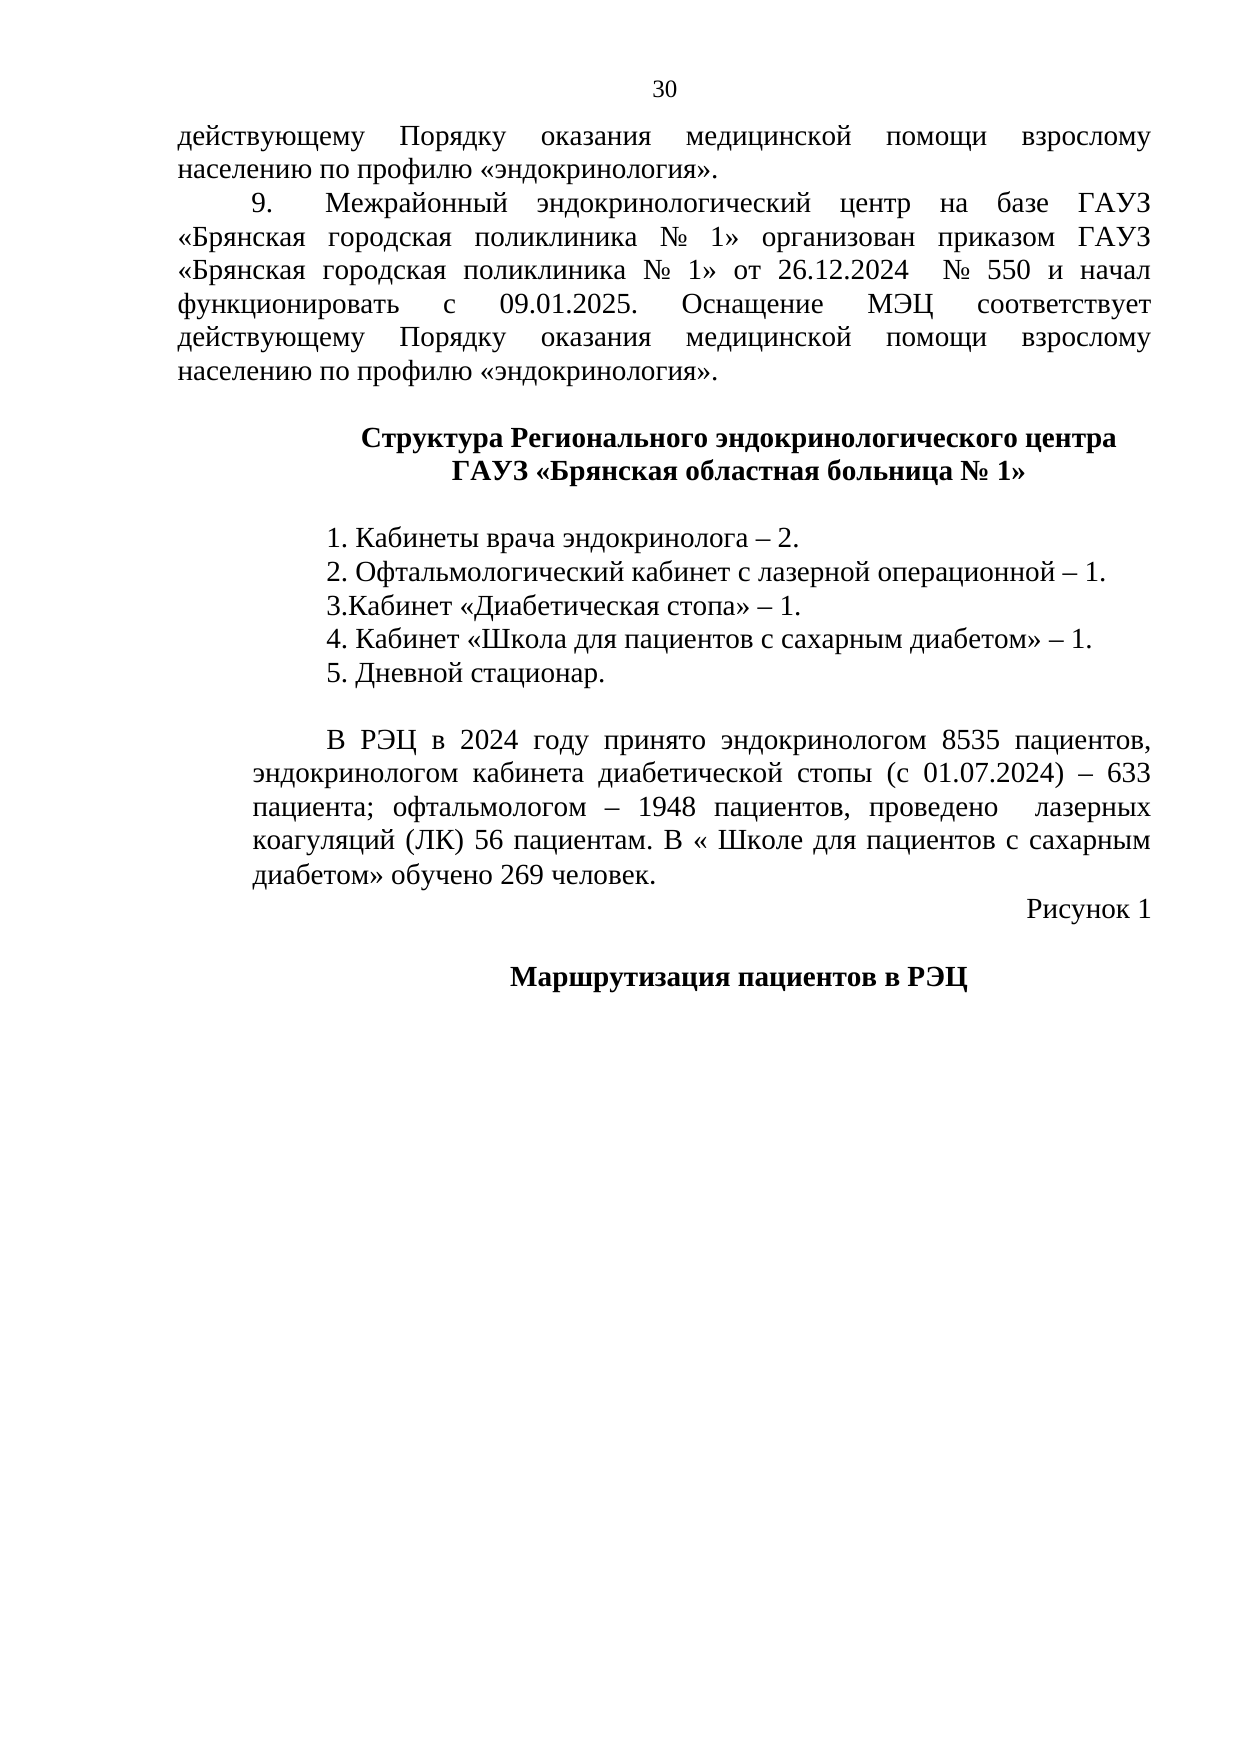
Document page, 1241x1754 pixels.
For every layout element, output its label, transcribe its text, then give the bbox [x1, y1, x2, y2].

list Межрайонный эндокринологический центр на базе ГАУЗ «Брянская городская поликлиника № 1» организован приказом ГАУЗ «Брянская городская поликлиника № 1» от 26.12.2024 № 550 и начал функционировать с 09.01.2025. Оснащение МЭЦ соответствует действующему Порядку оказания медицинской помощи взрослому населению по профилю «эндокринология». [177, 185, 1152, 386]
text Рисунок 1 [252, 892, 1152, 925]
text В РЭЦ в 2024 году принято эндокринологом 8535 пациентов, эндокринологом кабинета диабетической стопы (с 01.07.2024) – 633 пациента; офтальмологом – 1948 пациентов, проведено лазерных коагуляций (ЛК) 56 пациентам. В « Школе для пациентов с сахарным диабетом» обучено 269 человек. [252, 722, 1152, 892]
text 2. Офтальмологический кабинет с лазерной операционной – 1. [252, 554, 1152, 588]
text Маршрутизация пациентов в РЭЦ [252, 959, 1152, 992]
text 1. Кабинеты врача эндокринолога – 2. [252, 521, 1152, 554]
text ГАУЗ «Брянская областная больница № 1» [252, 453, 1152, 487]
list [177, 118, 1152, 185]
text Структура Регионального эндокринологического центра [252, 420, 1152, 453]
text 3.Кабинет «Диабетическая стопа» – 1. [252, 588, 1152, 621]
text 5. Дневной стационар. [252, 655, 1152, 688]
text 4. Кабинет «Школа для пациентов с сахарным диабетом» – 1. [252, 621, 1152, 655]
